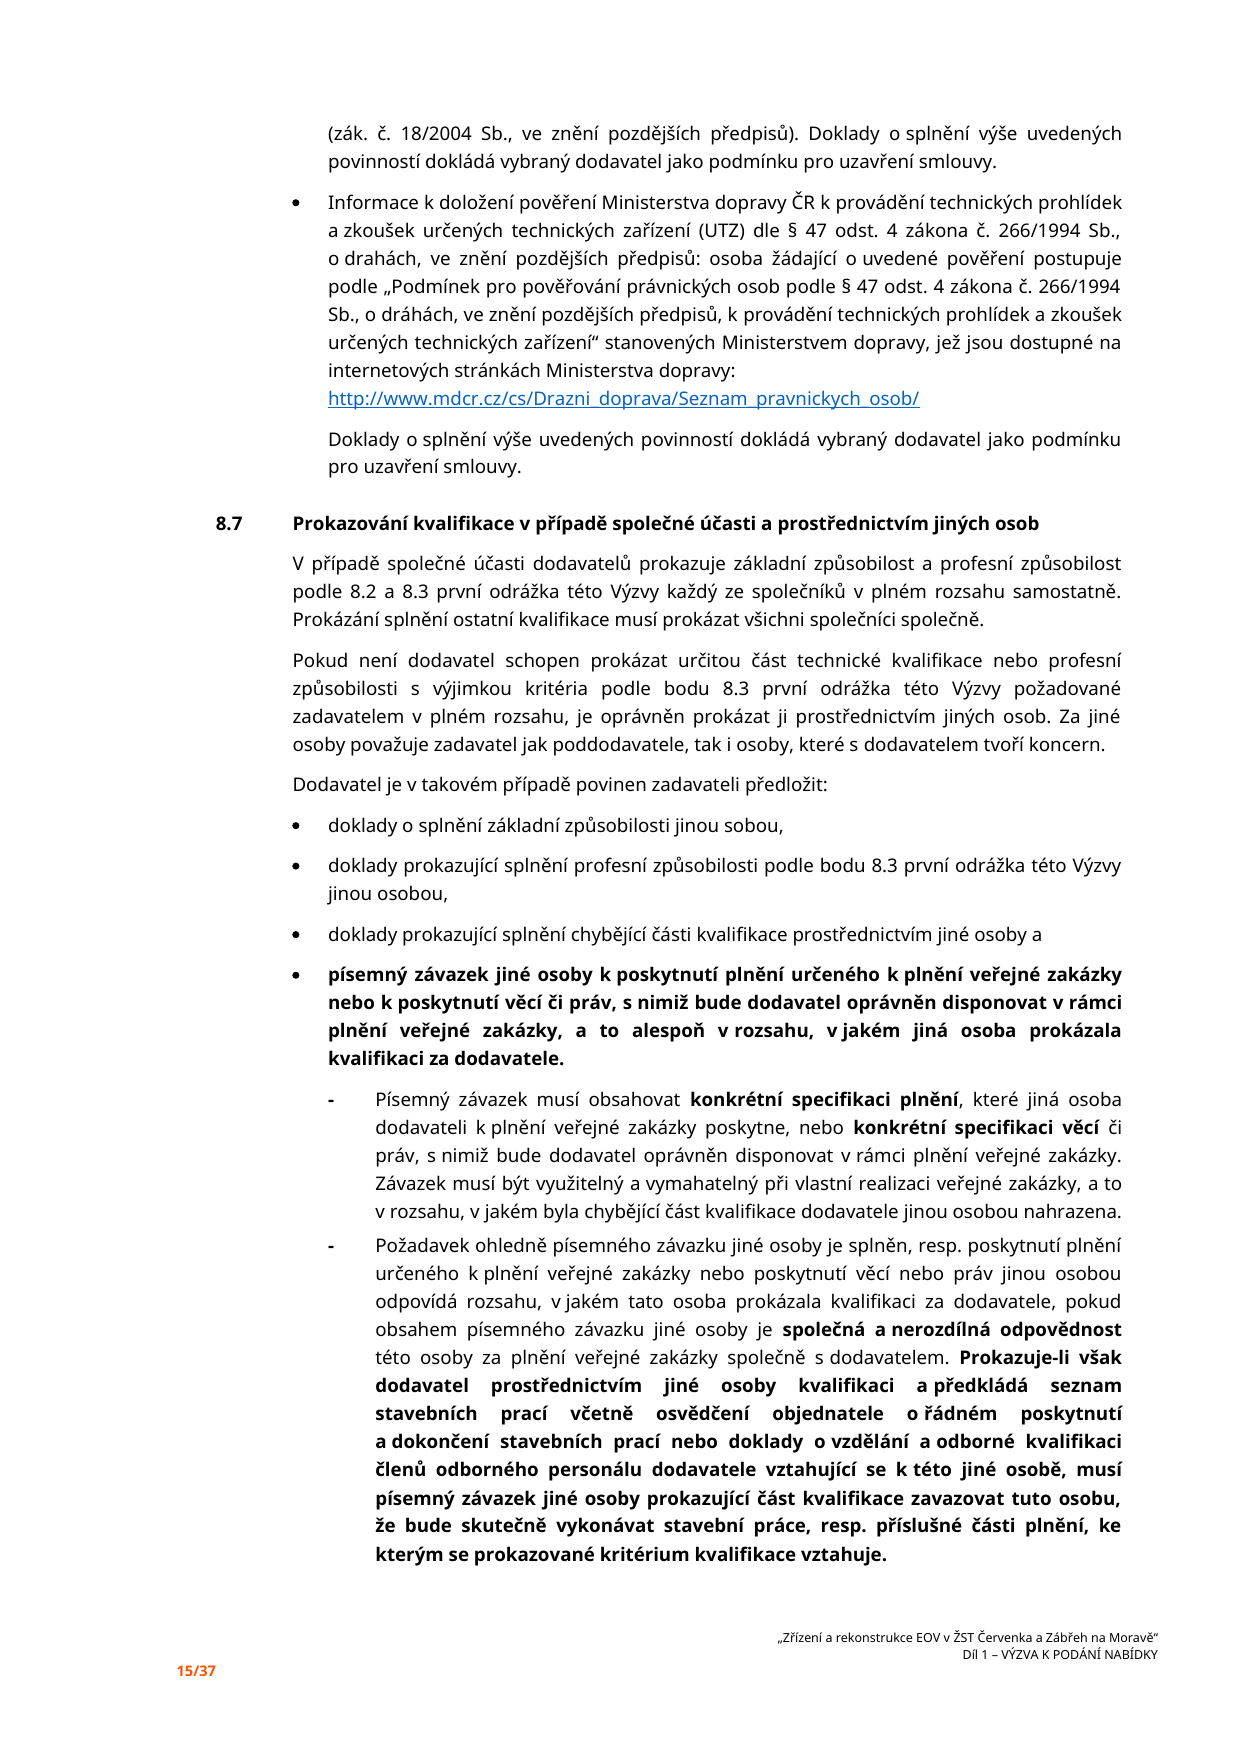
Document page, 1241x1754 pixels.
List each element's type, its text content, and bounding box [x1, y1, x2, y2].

text doklady prokazující splnění profesní způsobilosti podle bodu 8.3 první odrážka této Výzvy jinou osobou, [292, 853, 1122, 906]
text Pokud není dodavatel schopen prokázat určitou část technické kvalifikace nebo profesní způsobilosti s výjimkou kritéria podle bodu 8.3 první odrážka této Výzvy požadované zadavatelem v plném rozsahu, je oprávněn prokázat ji prostřednictvím jiných osob. Za jiné osoby považuje zadavatel jak poddodavatele, tak i osoby, které s dodavatelem tvoří koncern. [292, 647, 1122, 757]
text doklady prokazující splnění chybějící části kvalifikace prostřednictvím jiné osoby a [292, 921, 1122, 947]
text Informace k doložení pověření Ministerstva dopravy ČR k provádění technických prohlídek a zkoušek určených technických zařízení (UTZ) dle § 47 odst. 4 zákona č. 266/1994 Sb., o drahách, ve znění pozdějších předpisů: osoba žádající o uvedené pověření postupuje podle „Podmínek pro pověřování právnických osob podle § 47 odst. 4 zákona č. 266/1994 Sb., o dráhách, ve znění pozdějších předpisů, k provádění technických prohlídek a zkoušek určených technických zařízení“ stanovených Ministerstvem dopravy, jež jsou dostupné na internetových stránkách Ministerstva dopravy: [292, 189, 1122, 383]
text V případě společné účasti dodavatelů prokazuje základní způsobilost a profesní způsobilost podle 8.2 a 8.3 první odrážka této Výzvy každý ze společníků v plném rozsahu samostatně. Prokázání splnění ostatní kvalifikace musí prokázat všichni společníci společně. [292, 550, 1122, 632]
text Doklady o splnění výše uvedených povinností dokládá vybraný dodavatel jako podmínku pro uzavření smlouvy. [328, 426, 1122, 479]
text Prokazování kvalifikace v případě společné účasti a prostřednictvím jiných osob [216, 510, 1122, 535]
text http://www.mdcr.cz/cs/Drazni_doprava/Seznam_pravnickych_osob/ [328, 385, 1122, 411]
text Požadavek ohledně písemného závazku jiné osoby je splněn, resp. poskytnutí plnění určeného k plnění veřejné zakázky nebo poskytnutí věcí nebo práv jinou osobou odpovídá rozsahu, v jakém tato osoba prokázala kvalifikaci za dodavatele, pokud obsahem písemného závazku jiné osoby je společná a nerozdílná odpovědnost této osoby za plnění veřejné zakázky společně s dodavatelem. Prokazuje-li však dodavatel prostřednictvím jiné osoby kvalifikaci a předkládá seznam stavebních prací včetně osvědčení objednatele o řádném poskytnutí a dokončení stavebních prací nebo doklady o vzdělání a odborné kvalifikaci členů odborného personálu dodavatele vztahující se k této jiné osobě, musí písemný závazek jiné osoby prokazující část kvalifikace zavazovat tuto osobu, že bude skutečně vykonávat stavební práce, resp. příslušné části plnění, ke kterým se prokazované kritérium kvalifikace vztahuje. [328, 1233, 1122, 1566]
text Dodavatel je v takovém případě povinen zadavateli předložit: [292, 772, 1122, 797]
text Písemný závazek musí obsahovat konkrétní specifikaci plnění, které jiná osoba dodavateli k plnění veřejné zakázky poskytne, nebo konkrétní specifikaci věcí či práv, s nimiž bude dodavatel oprávněn disponovat v rámci plnění veřejné zakázky. Závazek musí být využitelný a vymahatelný při vlastní realizaci veřejné zakázky, a to v rozsahu, v jakém byla chybějící část kvalifikace dodavatele jinou osobou nahrazena. [328, 1086, 1122, 1224]
text písemný závazek jiné osoby k poskytnutí plnění určeného k plnění veřejné zakázky nebo k poskytnutí věcí či práv, s nimiž bude dodavatel oprávněn disponovat v rámci plnění veřejné zakázky, a to alespoň v rozsahu, v jakém jiná osoba prokázala kvalifikaci za dodavatele. [292, 962, 1122, 1071]
text doklady o splnění základní způsobilosti jinou sobou, [292, 812, 1122, 838]
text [292, 121, 1122, 174]
